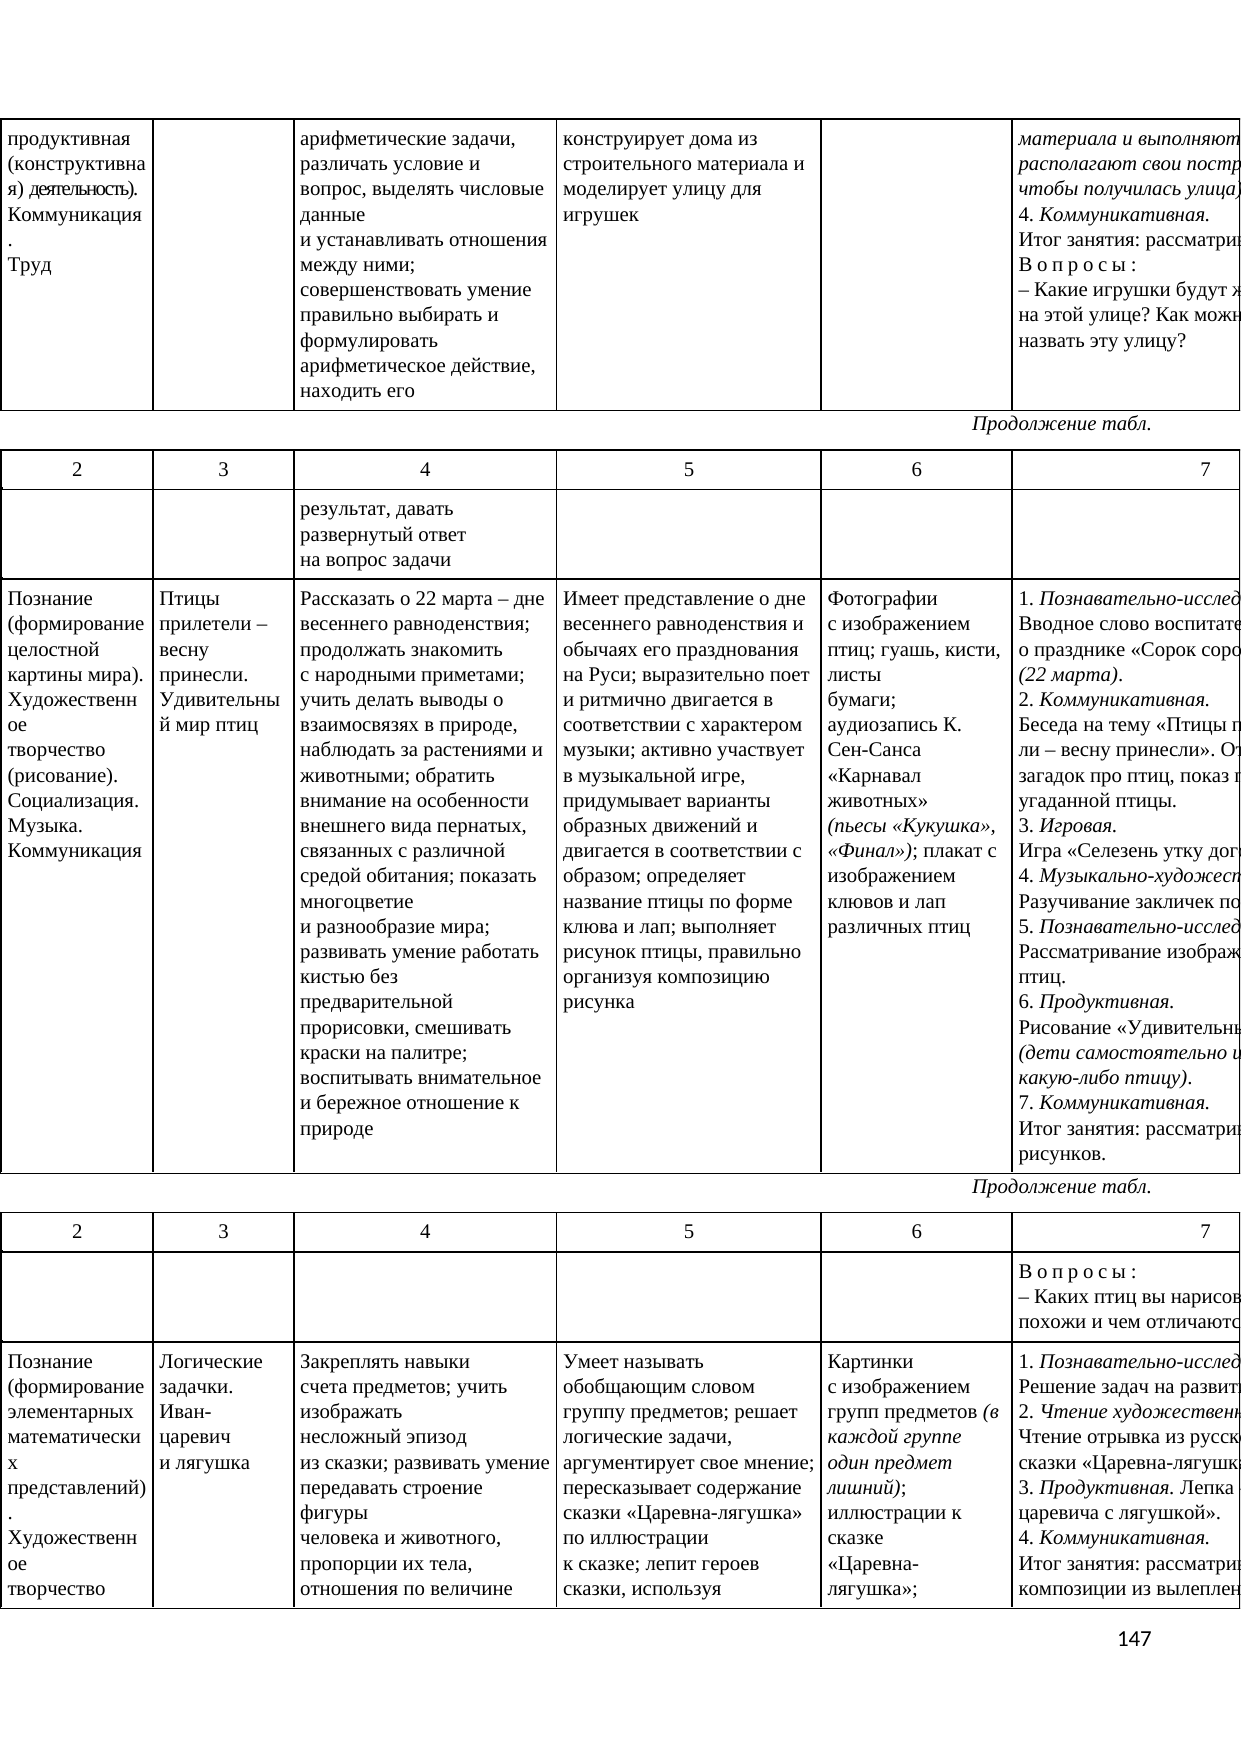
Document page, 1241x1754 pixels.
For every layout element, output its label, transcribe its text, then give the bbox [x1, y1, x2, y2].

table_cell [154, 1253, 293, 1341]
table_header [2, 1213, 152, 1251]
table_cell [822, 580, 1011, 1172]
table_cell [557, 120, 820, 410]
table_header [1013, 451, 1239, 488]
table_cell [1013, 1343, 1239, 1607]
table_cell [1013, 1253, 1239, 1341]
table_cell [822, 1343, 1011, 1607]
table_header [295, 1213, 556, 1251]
text Продолжение табл. [177, 411, 1152, 435]
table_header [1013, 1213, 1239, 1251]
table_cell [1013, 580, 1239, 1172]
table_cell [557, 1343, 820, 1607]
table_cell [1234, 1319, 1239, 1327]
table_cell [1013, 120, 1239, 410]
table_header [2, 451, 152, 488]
text Продолжение табл. [177, 1174, 1152, 1198]
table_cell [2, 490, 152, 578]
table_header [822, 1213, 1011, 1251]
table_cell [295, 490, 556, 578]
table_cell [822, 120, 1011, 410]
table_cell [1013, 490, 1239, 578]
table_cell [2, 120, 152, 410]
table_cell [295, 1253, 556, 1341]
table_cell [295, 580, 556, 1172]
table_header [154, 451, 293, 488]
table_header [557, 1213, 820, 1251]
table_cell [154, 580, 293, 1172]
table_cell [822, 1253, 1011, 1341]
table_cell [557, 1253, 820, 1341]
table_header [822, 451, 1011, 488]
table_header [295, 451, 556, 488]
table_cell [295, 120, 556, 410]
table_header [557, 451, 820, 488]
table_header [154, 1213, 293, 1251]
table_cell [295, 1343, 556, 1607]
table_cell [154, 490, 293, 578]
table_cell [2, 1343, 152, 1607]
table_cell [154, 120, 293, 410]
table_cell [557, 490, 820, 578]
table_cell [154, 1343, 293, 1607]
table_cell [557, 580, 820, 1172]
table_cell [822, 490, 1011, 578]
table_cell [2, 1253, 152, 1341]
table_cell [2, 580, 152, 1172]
